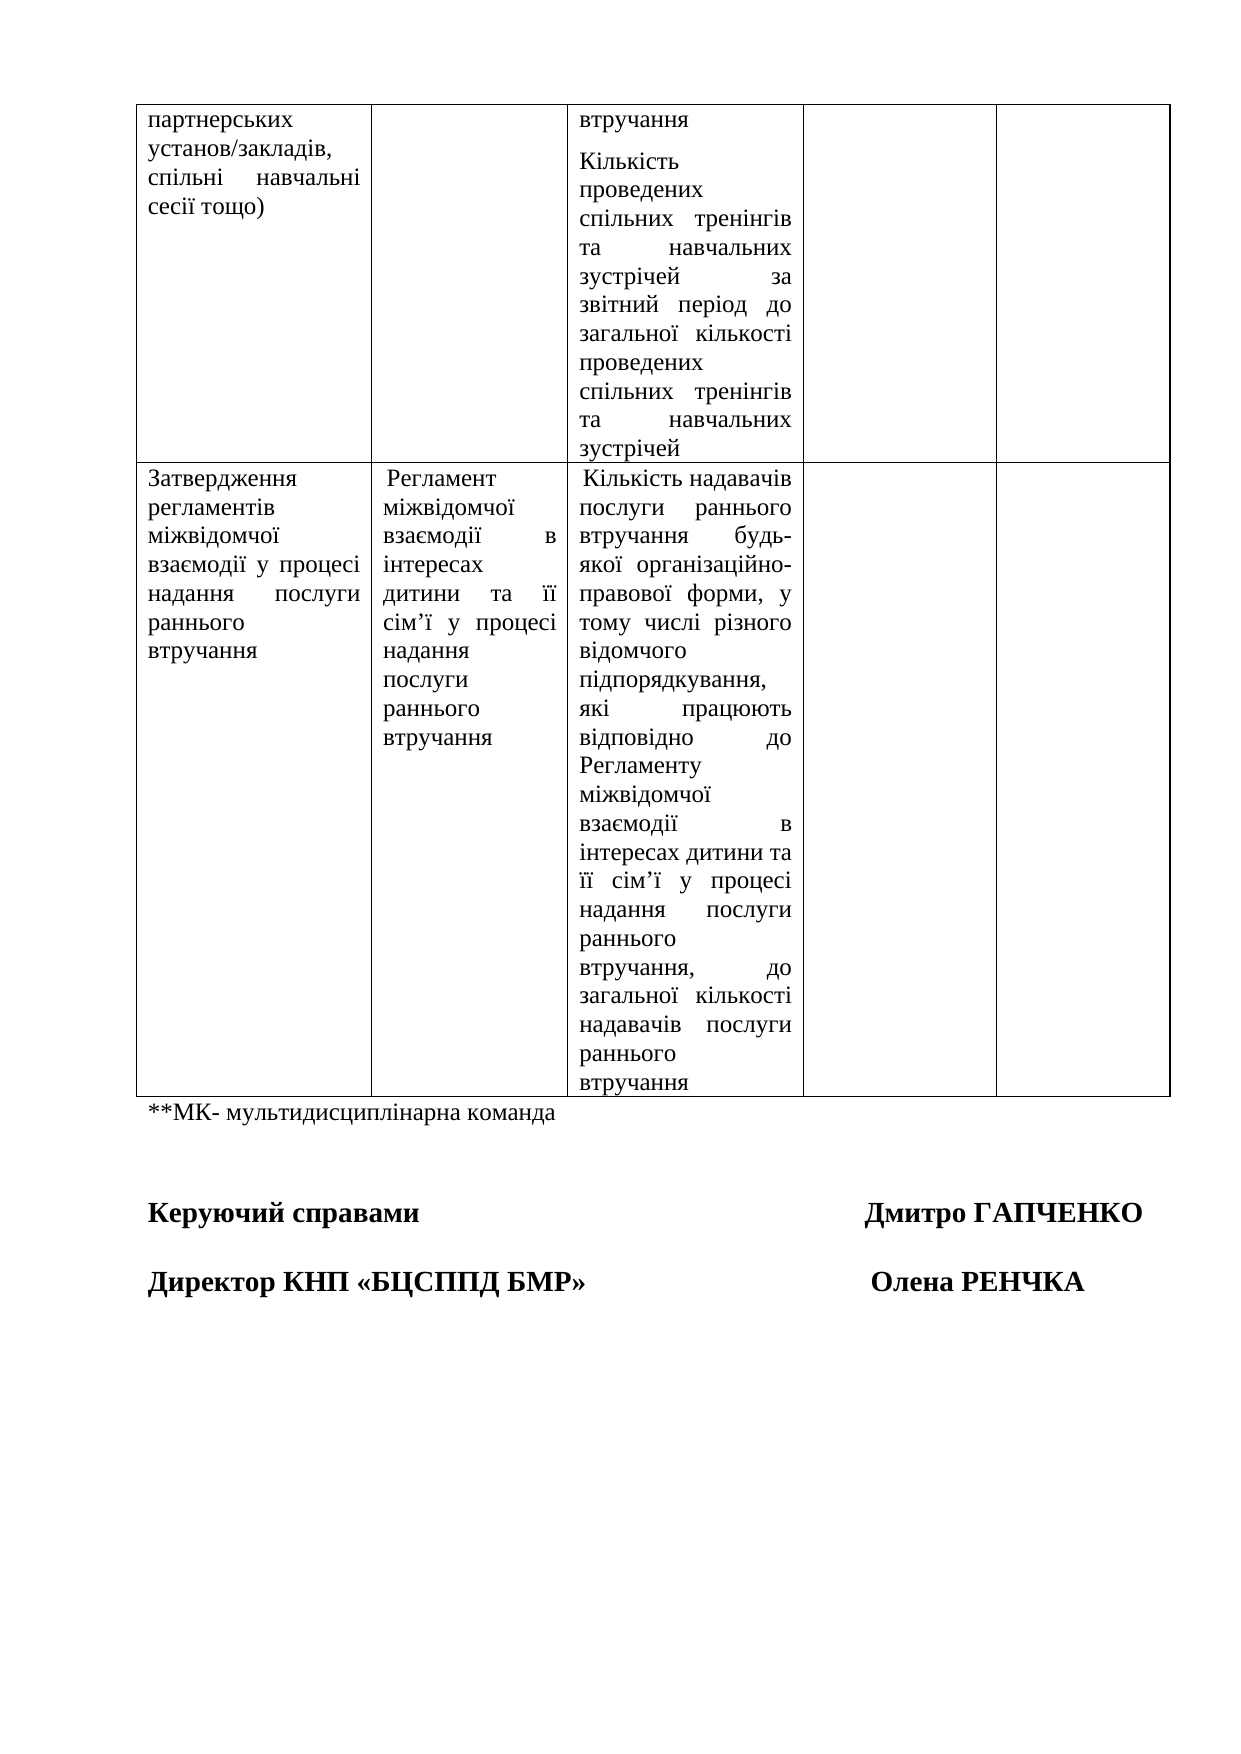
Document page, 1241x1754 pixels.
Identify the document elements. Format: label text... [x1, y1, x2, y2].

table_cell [568, 105, 803, 462]
table_cell Кількість надавачів послуги раннього втручання будь-якої організаційно-правової форми, у тому числі різного відомчого підпорядкування, які працюють відповідно до Регламенту міжвідомчої взаємодії в інтересах дитини та її сім’ї у процесі надання послуги раннього втручання, до загальної кількості надавачів послуги раннього втручання [568, 463, 803, 1096]
text **МК- мультидисциплінарна команда [148, 1097, 1181, 1125]
table_cell Регламент міжвідомчої взаємодії в інтересах дитини та її сім’ї у процесі надання послуги раннього втручання [372, 463, 567, 1096]
table_cell Затвердження регламентів міжвідомчої взаємодії у процесі надання послуги раннього втручання [137, 463, 371, 1096]
table_cell [804, 105, 996, 462]
text Директор КНП «БЦСППД БМР» Олена РЕНЧКА [148, 1264, 1181, 1298]
text Керуючий справами Дмитро ГАПЧЕНКО [148, 1195, 1181, 1228]
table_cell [137, 105, 371, 462]
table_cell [372, 105, 567, 462]
table_cell [804, 463, 996, 1096]
table_cell [997, 105, 1169, 462]
table_cell [997, 463, 1169, 1096]
